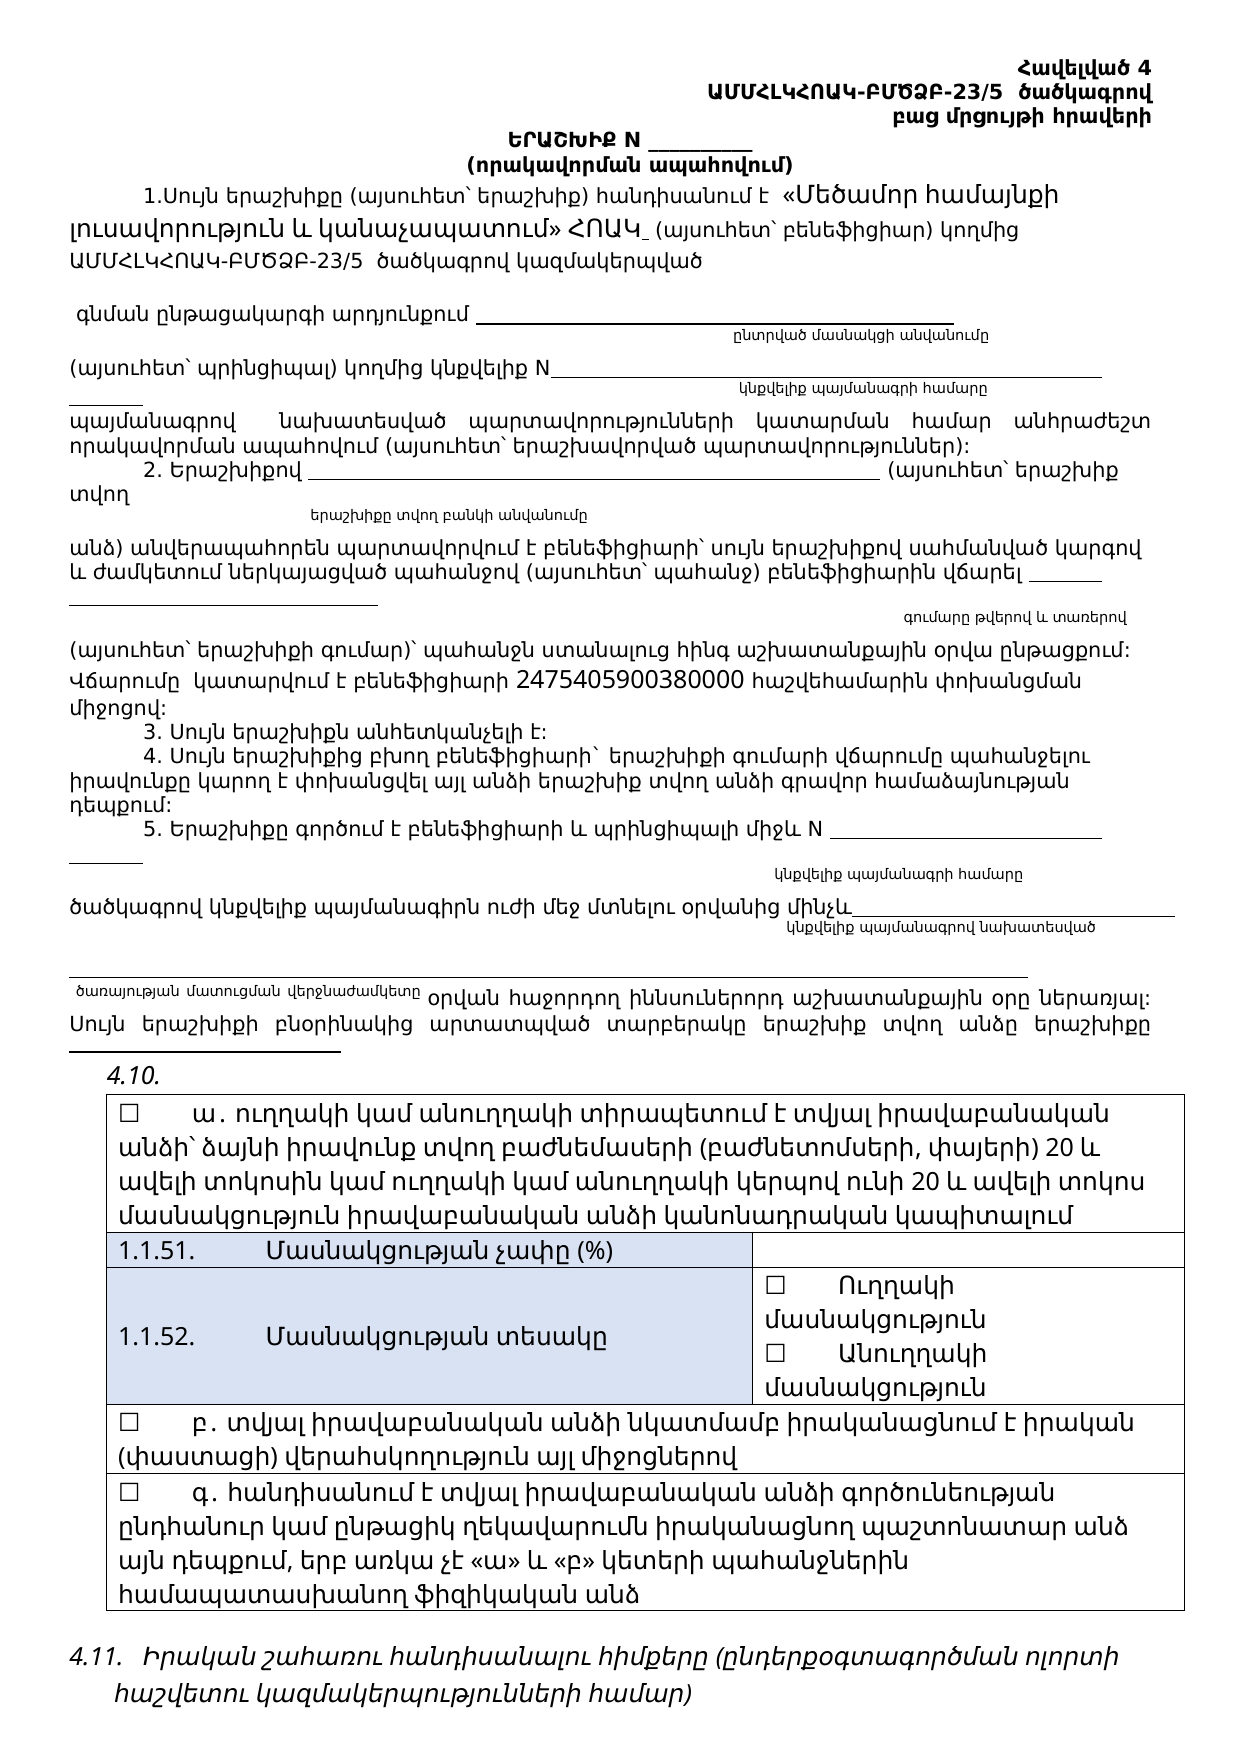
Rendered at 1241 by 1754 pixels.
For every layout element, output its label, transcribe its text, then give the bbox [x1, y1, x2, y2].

text 3. Սույն երաշխիքն անհետկանչելի է: [69, 720, 1152, 744]
text 5. Երաշխիքը գործում է բենեֆիցիարի և պրինցիպալի միջև N [69, 817, 1152, 866]
list ծածկագրով կնքվելիք պայմանագիրն ուժի մեջ մտնելու օրվանից մինչև [69, 895, 1152, 919]
text 2. Երաշխիքով (այսուհետ՝ երաշխիք տվող [69, 458, 1152, 506]
text պայմանագրով նախատեսված պարտավորությունների կատարման համար անհրաժեշտ որակավորման ապահովում (այսուհետ՝ երաշխավորված պարտավորություններ): [69, 409, 1152, 458]
text ընտրված մասնակցի անվանումը [69, 327, 1152, 356]
text գումարը թվերով և տառերով [807, 608, 1152, 638]
text բաց մրցույթի հրավերի [69, 104, 1152, 128]
text անձ) անվերապահորեն պարտավորվում է բենեֆիցիարի՝ սույն երաշխիքով սահմանված կարգով և ժամկետում ներկայացված պահանջով (այսուհետ՝ պահանջ) բենեֆիցիարին վճարել [69, 536, 1152, 608]
text երաշխիքը տվող բանկի անվանումը [69, 506, 1152, 536]
list կնքվելիք պայմանագրով նախատեսված [69, 919, 1152, 948]
text 4. Սույն երաշխիքից բխող բենեֆիցիարի` երաշխիքի գումարի վճարումը պահանջելու իրավունքը կարող է փոխանցվել այլ անձի երաշխիք տվող անձի գրավոր համաձայնության դեպքում: [69, 744, 1152, 817]
text (այսուհետ՝ պրինցիպալ) կողմից կնքվելիք N կնքվելիք պայմանագրի համարը [69, 356, 1152, 409]
text 1.Սույն երաշխիքը (այսուհետ՝ երաշխիք) հանդիսանում է «Մեծամոր համայնքի լուսավորություն և կանաչապատում» ՀՈԱԿ (այսուհետ՝ բենեֆիցիար) կողմից ԱՄՄՀԼԿՀՈԱԿ-ԲՄԾՁԲ-23/5 ծածկագրով կազմակերպված [69, 177, 1152, 274]
text (այսուհետ՝ երաշխիքի գումար)՝ պահանջն ստանալուց հինգ աշխատանքային օրվա ընթացքում: Վճարումը կատարվում է բենեֆիցիարի 2475405900380000 հաշվեհամարին փոխանցման միջոցով: [69, 638, 1152, 720]
text (որակավորման ապահովում) [69, 153, 1152, 177]
text ԵՐԱՇԽԻՔ N __________ [69, 128, 1152, 153]
text կնքվելիք պայմանագրի համարը [585, 866, 1152, 895]
text Հավելված 4 [69, 56, 1152, 80]
text ԱՄՄՀԼԿՀՈԱԿ-ԲՄԾՁԲ-23/5 ծածկագրով [69, 80, 1152, 104]
list ծառայության մատուցման վերջնաժամկետը օրվան հաջորդող իննսուներորդ աշխատանքային օրը ներառյալ: Սույն երաշխիքի բնօրինակից արտատպված տարբերակը երաշխիք տվող անձը երաշխիքը տրամադրելու օրը իր պաշտոնական էլեկտրոնային փոստի հասցեից ուղարկում է նաև սույն երաշխիքի 1-ին կետում նշված ծածկագրով կազմակերպված գնման ընթացակարգի հրավերում նշված՝ գնահատող հանձնաժողովի քարտուղարի էլեկտրոնային փոստի հասցեին։ [69, 982, 1152, 1036]
text գնման ընթացակարգի արդյունքում [69, 302, 1152, 327]
